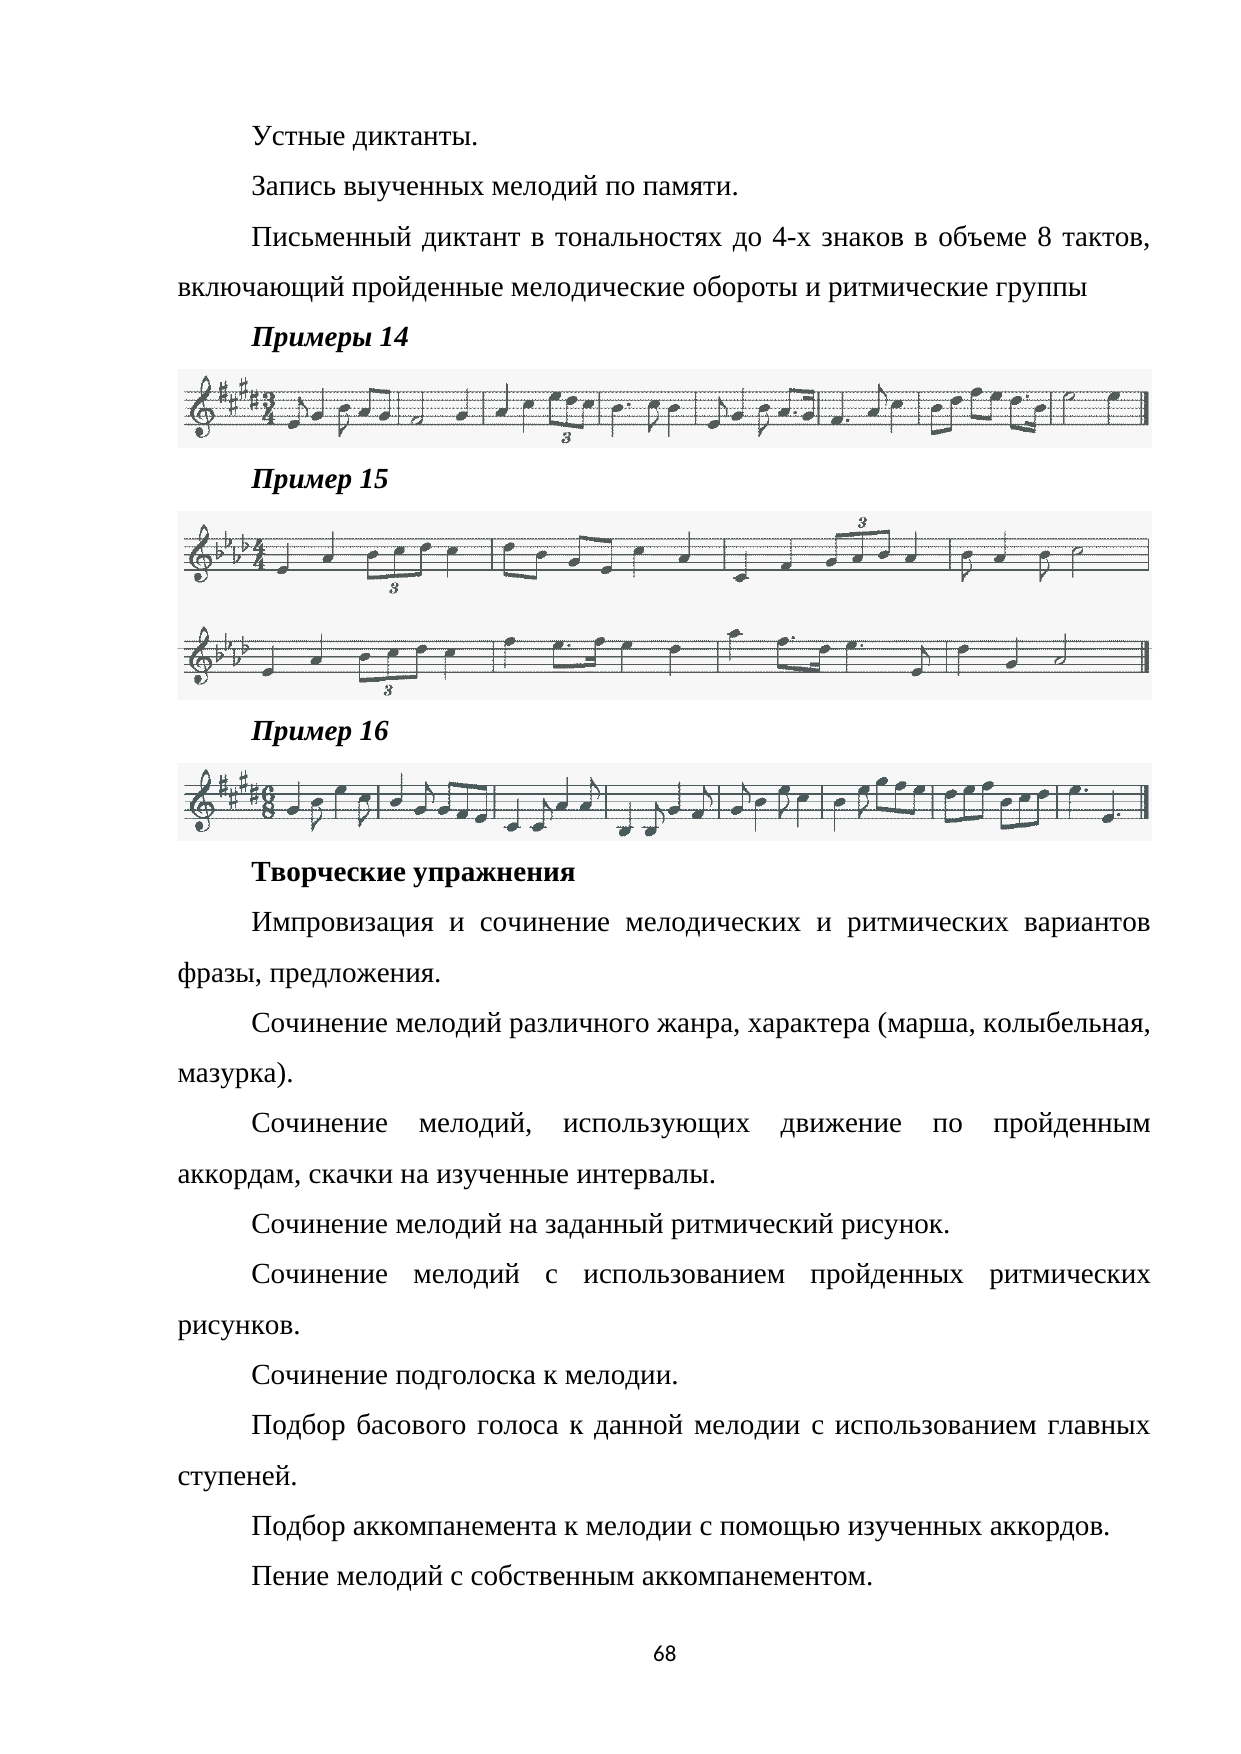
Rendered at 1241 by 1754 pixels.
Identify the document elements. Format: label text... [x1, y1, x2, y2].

text Примеры 14 [177, 319, 1152, 353]
text Подбор басового голоса к данной мелодии с использованием главных ступеней. [177, 1407, 1152, 1491]
text Подбор аккомпанемента к мелодии с помощью изученных аккордов. [177, 1508, 1152, 1542]
text Пение мелодий с собственным аккомпанементом. [177, 1558, 1152, 1592]
text Пример 15 [177, 462, 1152, 495]
picture [177, 511, 1153, 700]
text Импровизация и сочинение мелодических и ритмических вариантов фразы, предложения. [177, 904, 1152, 988]
text Сочинение мелодий на заданный ритмический рисунок. [177, 1206, 1152, 1240]
text Сочинение мелодий с использованием пройденных ритмических рисунков. [177, 1257, 1152, 1340]
text Письменный диктант в тональностях до 4-х знаков в объеме 8 тактов, включающий пройденные мелодические обороты и ритмические группы [177, 219, 1152, 303]
text Пример 16 [177, 713, 1152, 747]
picture [177, 369, 1153, 448]
text Устные диктанты. [177, 118, 1152, 152]
text Сочинение мелодий различного жанра, характера (марша, колыбельная, мазурка). [177, 1005, 1152, 1089]
text Сочинение мелодий, использующих движение по пройденным аккордам, скачки на изученные интервалы. [177, 1106, 1152, 1189]
text Запись выученных мелодий по памяти. [177, 168, 1152, 202]
text Сочинение подголоска к мелодии. [177, 1357, 1152, 1391]
text Творческие упражнения [177, 854, 1152, 888]
picture [177, 763, 1153, 841]
